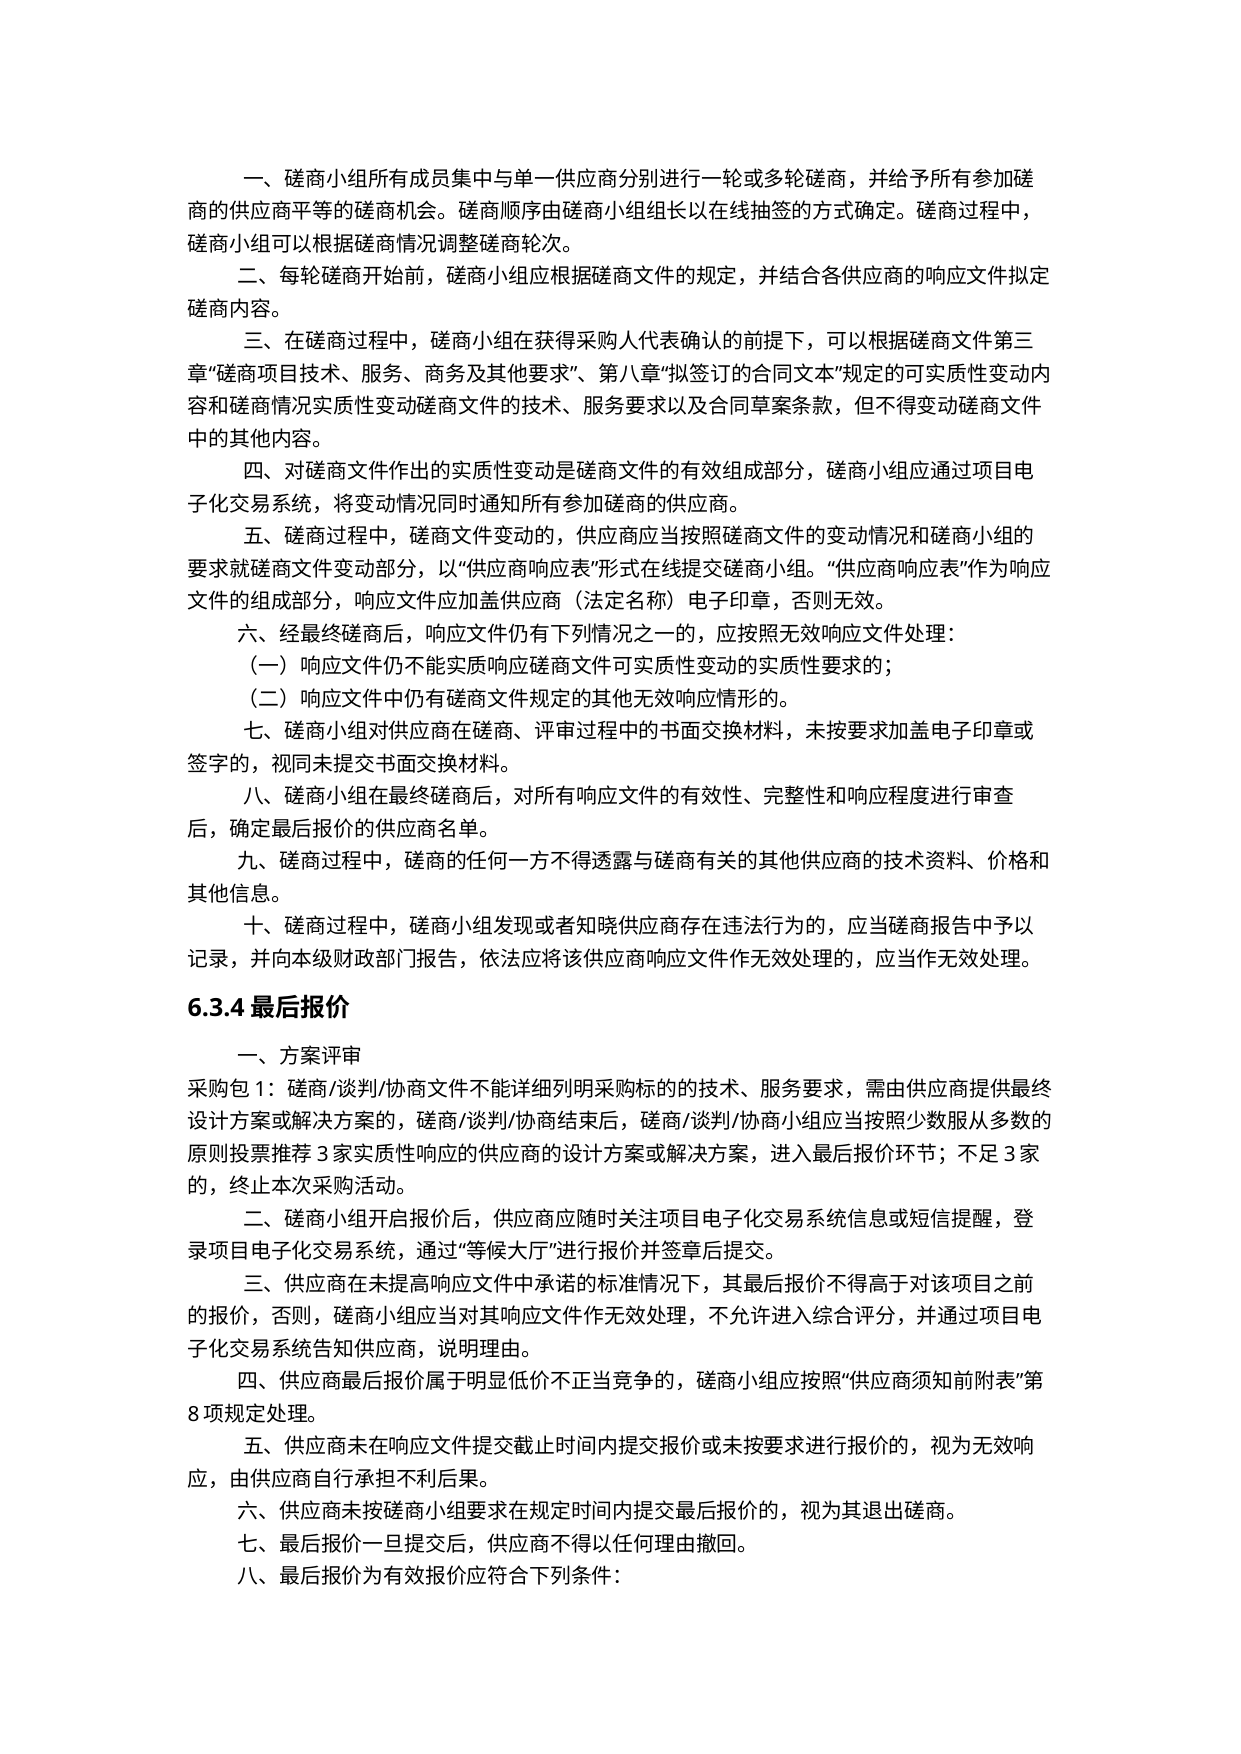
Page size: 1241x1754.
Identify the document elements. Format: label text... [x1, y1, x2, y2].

text 三、供应商在未提高响应文件中承诺的标准情况下，其最后报价不得高于对该项目之前的报价，否则，磋商小组应当对其响应文件作无效处理，不允许进入综合评分，并通过项目电子化交易系统告知供应商，说明理由。 [187, 1267, 1053, 1364]
text （二）响应文件中仍有磋商文件规定的其他无效响应情形的。 [187, 682, 1053, 714]
text 三、在磋商过程中，磋商小组在获得采购人代表确认的前提下，可以根据磋商文件第三章“磋商项目技术、服务、商务及其他要求”、第八章“拟签订的合同文本”规定的可实质性变动内容和磋商情况实质性变动磋商文件的技术、服务要求以及合同草案条款，但不得变动磋商文件中的其他内容。 [187, 324, 1053, 454]
text 八、最后报价为有效报价应符合下列条件： [187, 1559, 1053, 1592]
text 四、供应商最后报价属于明显低价不正当竞争的，磋商小组应按照“供应商须知前附表”第8项规定处理。 [187, 1364, 1053, 1429]
text 九、磋商过程中，磋商的任何一方不得透露与磋商有关的其他供应商的技术资料、价格和其他信息。 [187, 844, 1053, 909]
text 二、每轮磋商开始前，磋商小组应根据磋商文件的规定，并结合各供应商的响应文件拟定磋商内容。 [187, 259, 1053, 324]
text 十、磋商过程中，磋商小组发现或者知晓供应商存在违法行为的，应当磋商报告中予以记录，并向本级财政部门报告，依法应将该供应商响应文件作无效处理的，应当作无效处理。 [187, 909, 1053, 974]
text 6.3.4最后报价 [187, 974, 1053, 1039]
text （一）响应文件仍不能实质响应磋商文件可实质性变动的实质性要求的； [187, 649, 1053, 682]
text 五、磋商过程中，磋商文件变动的，供应商应当按照磋商文件的变动情况和磋商小组的要求就磋商文件变动部分，以“供应商响应表”形式在线提交磋商小组。“供应商响应表”作为响应文件的组成部分，响应文件应加盖供应商（法定名称）电子印章，否则无效。 [187, 519, 1053, 617]
text 六、经最终磋商后，响应文件仍有下列情况之一的，应按照无效响应文件处理： [187, 617, 1053, 649]
text 一、方案评审 [187, 1039, 1053, 1072]
text 七、磋商小组对供应商在磋商、评审过程中的书面交换材料，未按要求加盖电子印章或签字的，视同未提交书面交换材料。 [187, 714, 1053, 779]
text 七、最后报价一旦提交后，供应商不得以任何理由撤回。 [187, 1527, 1053, 1559]
text 一、磋商小组所有成员集中与单一供应商分别进行一轮或多轮磋商，并给予所有参加磋商的供应商平等的磋商机会。磋商顺序由磋商小组组长以在线抽签的方式确定。磋商过程中，磋商小组可以根据磋商情况调整磋商轮次。 [187, 162, 1053, 259]
text 八、磋商小组在最终磋商后，对所有响应文件的有效性、完整性和响应程度进行审查后，确定最后报价的供应商名单。 [187, 779, 1053, 844]
text 五、供应商未在响应文件提交截止时间内提交报价或未按要求进行报价的，视为无效响应，由供应商自行承担不利后果。 [187, 1429, 1053, 1494]
text 二、磋商小组开启报价后，供应商应随时关注项目电子化交易系统信息或短信提醒，登录项目电子化交易系统，通过“等候大厅”进行报价并签章后提交。 [187, 1202, 1053, 1267]
text 四、对磋商文件作出的实质性变动是磋商文件的有效组成部分，磋商小组应通过项目电子化交易系统，将变动情况同时通知所有参加磋商的供应商。 [187, 454, 1053, 519]
text 采购包1：磋商/谈判/协商文件不能详细列明采购标的的技术、服务要求，需由供应商提供最终设计方案或解决方案的，磋商/谈判/协商结束后，磋商/谈判/协商小组应当按照少数服从多数的原则投票推荐3家实质性响应的供应商的设计方案或解决方案，进入最后报价环节；不足3家的，终止本次采购活动。 [187, 1072, 1053, 1202]
text 六、供应商未按磋商小组要求在规定时间内提交最后报价的，视为其退出磋商。 [187, 1494, 1053, 1527]
